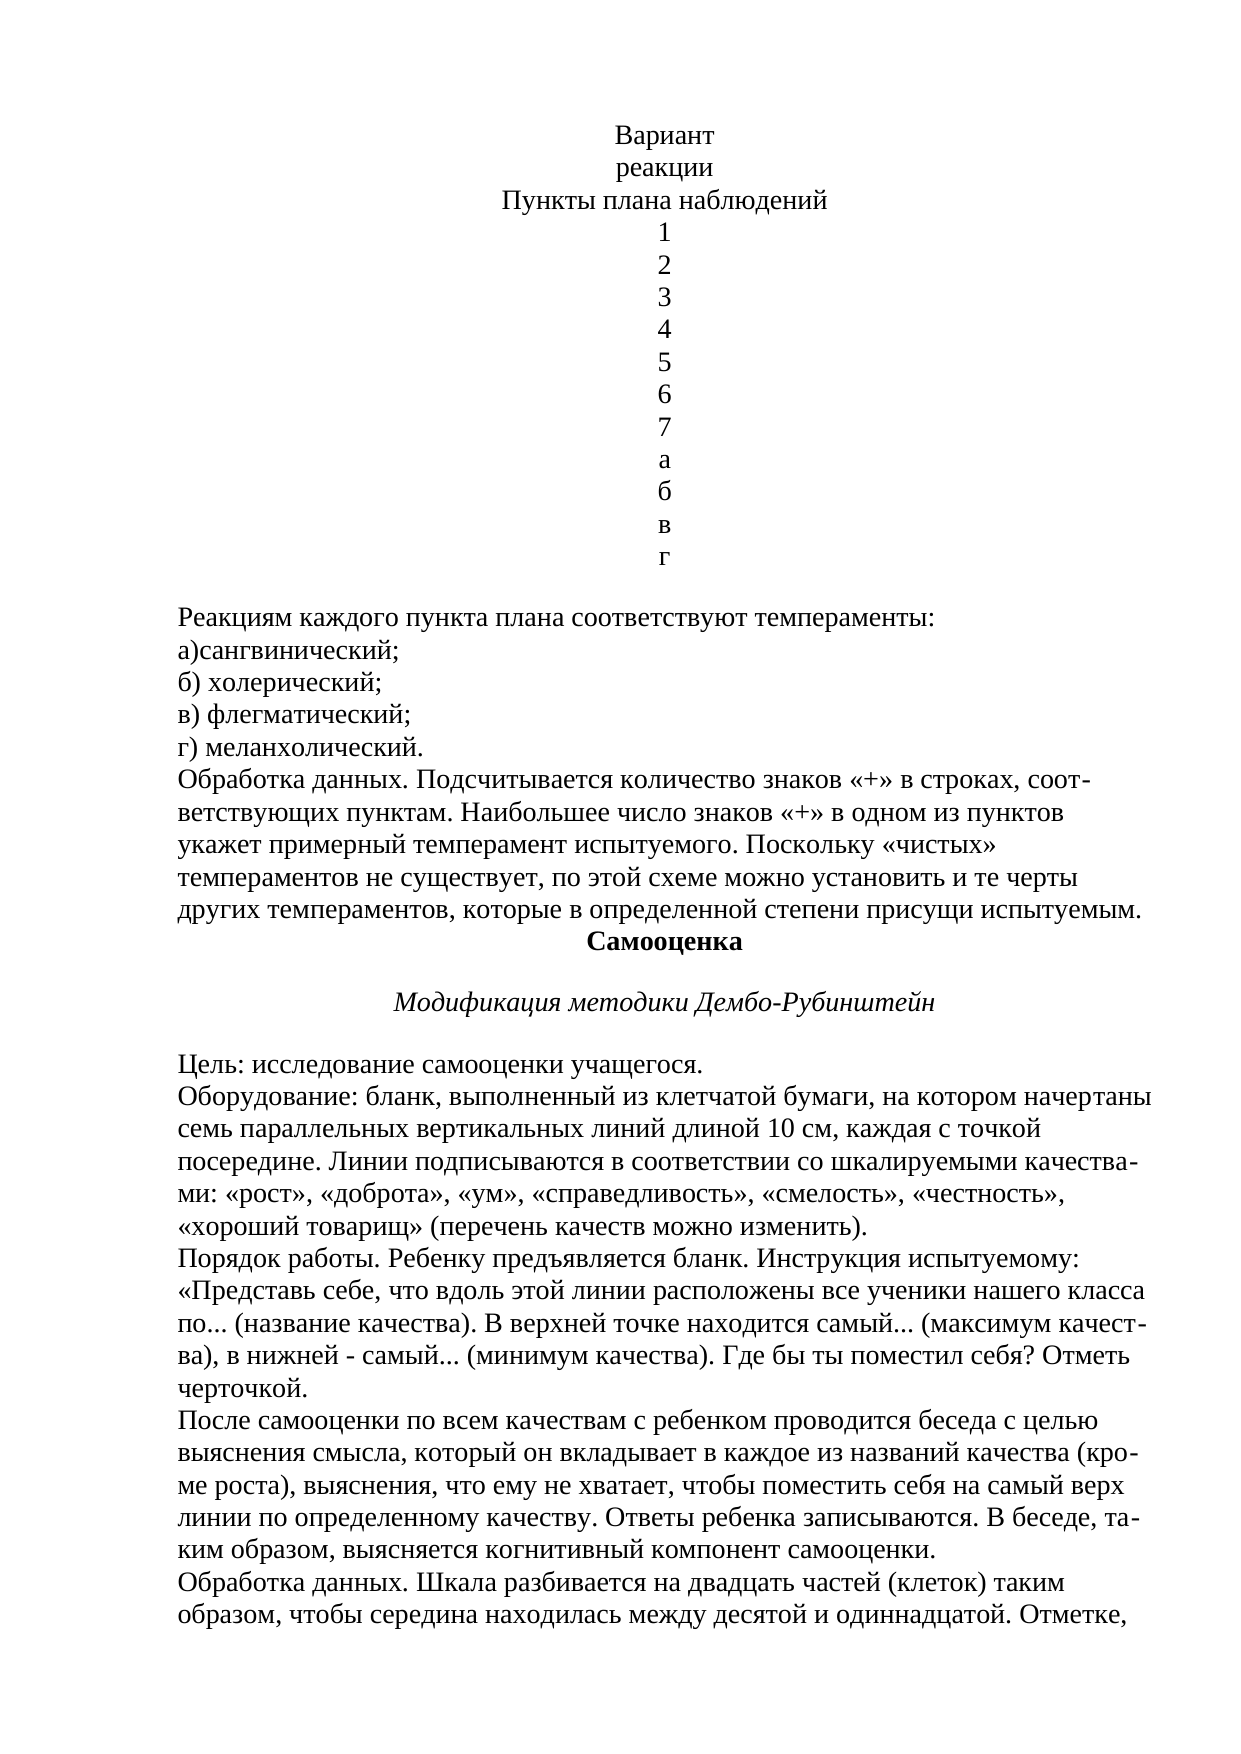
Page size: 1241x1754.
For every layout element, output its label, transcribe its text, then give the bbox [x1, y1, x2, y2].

text г [177, 539, 1152, 572]
text 7 [177, 410, 1152, 442]
text Модификация методики Дембо-Рубинштейн [177, 986, 1152, 1018]
text Оборудование: бланк, выполненный из клетчатой бумаги, на котором начертаны семь параллельных вертикальных линий длиной 10 см, каждая с точкой посередине. Линии подписываются в соответствии со шкалируемыми качествами: «рост», «доброта», «ум», «справедливость», «смелость», «честность», «хороший товарищ» (перечень качеств можно изменить). [177, 1079, 1152, 1241]
text а)сангвинический; [177, 633, 1152, 665]
text г) меланхолический. [177, 730, 1152, 762]
text После самооценки по всем качествам с ребенком проводится беседа с целью выяснения смысла, который он вкладывает в каждое из названий качества (кроме роста), выяснения, что ему не хватает, чтобы поместить себя на самый верх линии по определенному качеству. Ответы ребенка записываются. В беседе, таким образом, выясняется когнитивный компонент самооценки. [177, 1403, 1152, 1565]
text Самооценка [177, 924, 1152, 957]
text реакции [177, 151, 1152, 183]
text а [177, 442, 1152, 474]
text б [177, 474, 1152, 507]
text Реакциям каждого пункта плана соответствуют темпераменты: [177, 600, 1152, 633]
text Обработка данных. Подсчитывается количество знаков «+» в строках, соответствующих пунктам. Наибольшее число знаков «+» в одном из пунктов укажет примерный темперамент испытуемого. Поскольку «чистых» темпераментов не существует, по этой схеме можно установить и те черты других темпераментов, которые в определенной степени присущи испытуемым. [177, 762, 1152, 924]
text б) холерический; [177, 665, 1152, 698]
text в) флегматический; [177, 698, 1152, 730]
text Порядок работы. Ребенку предъявляется бланк. Инструкция испытуемому: «Представь себе, что вдоль этой линии расположены все ученики нашего класса по... (название качества). В верхней точке находится самый... (максимум качества), в нижней - самый... (минимум качества). Где бы ты поместил себя? Отметь черточкой. [177, 1241, 1152, 1403]
text в [177, 507, 1152, 539]
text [177, 1565, 1152, 1630]
text Пункты плана наблюдений [177, 183, 1152, 215]
text 1 [177, 215, 1152, 248]
text Цель: исследование самооценки учащегося. [177, 1047, 1152, 1079]
text Вариант [177, 118, 1152, 151]
text 3 [177, 280, 1152, 312]
text 5 [177, 345, 1152, 377]
text 2 [177, 248, 1152, 280]
text 4 [177, 312, 1152, 345]
text 6 [177, 377, 1152, 410]
